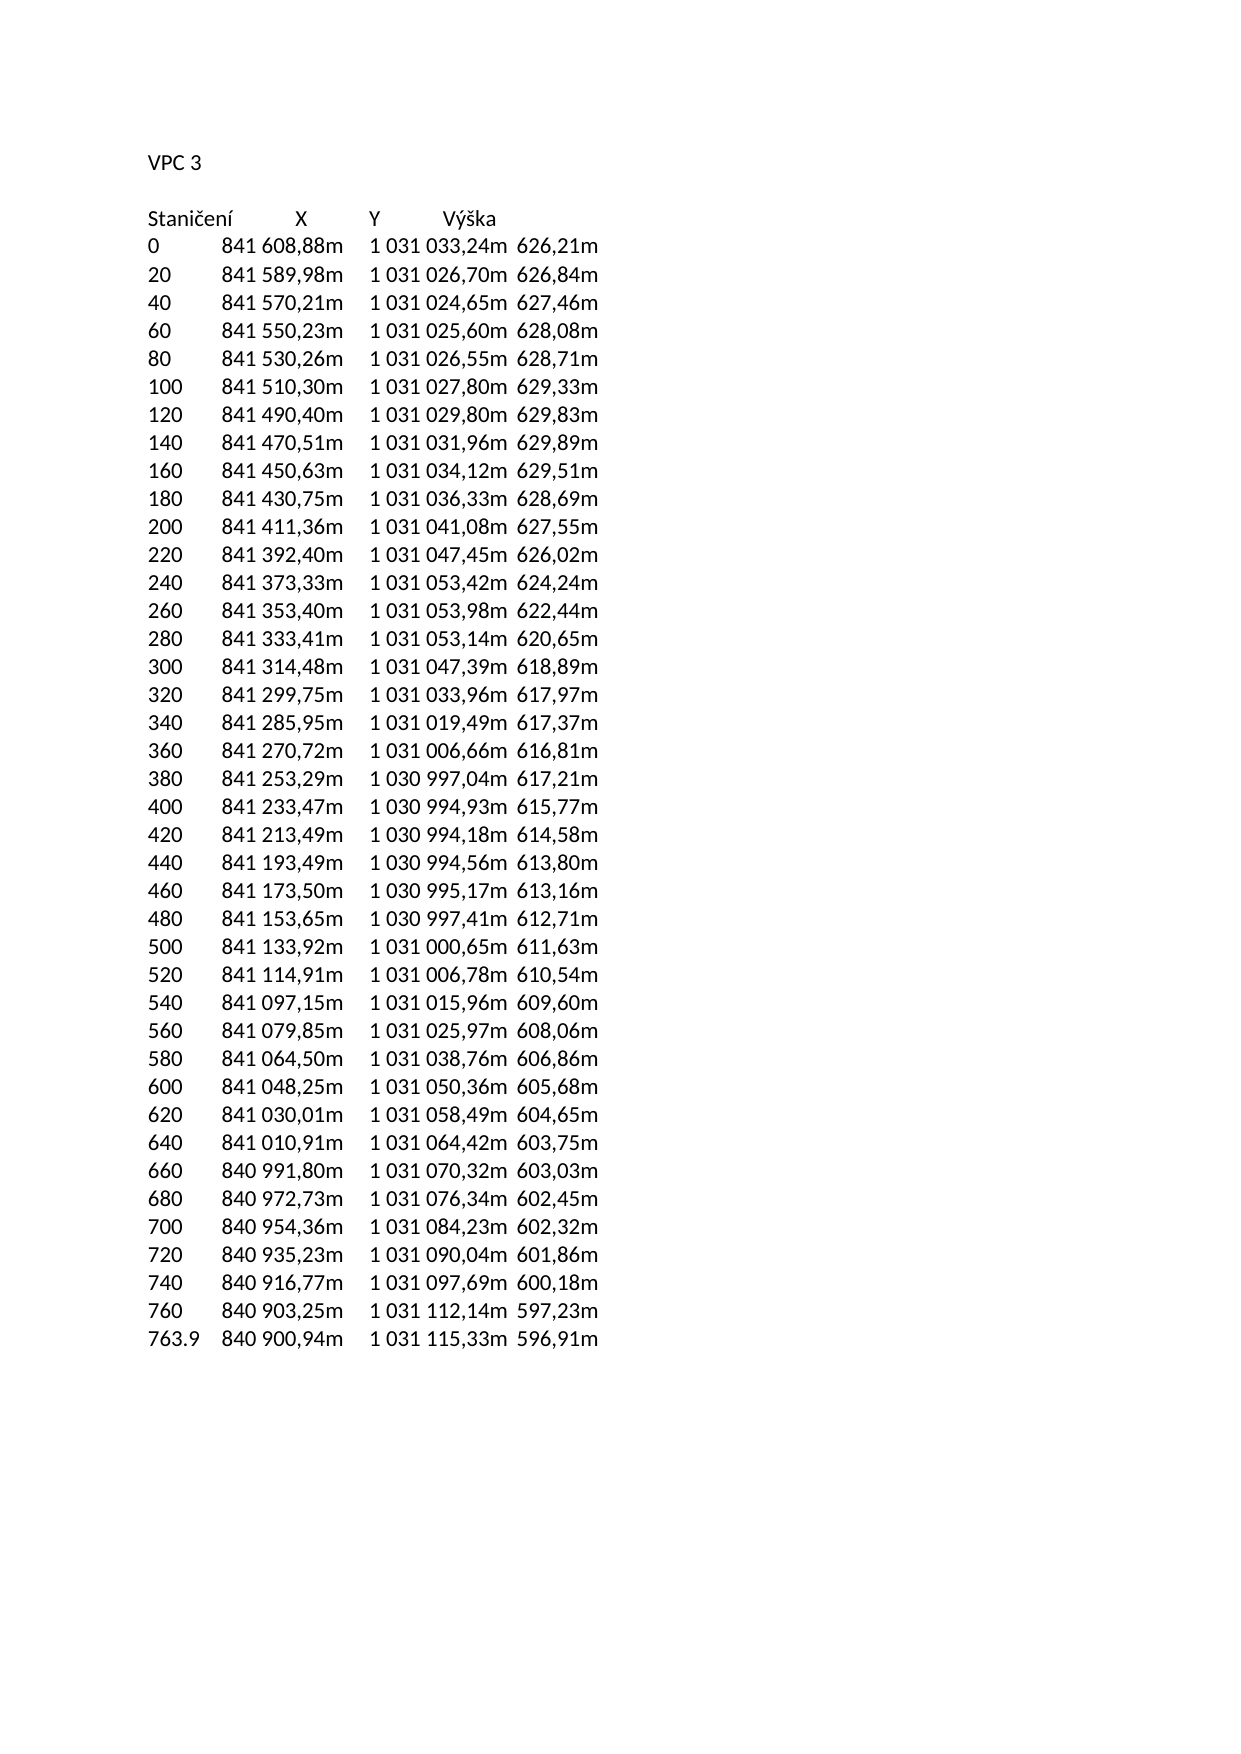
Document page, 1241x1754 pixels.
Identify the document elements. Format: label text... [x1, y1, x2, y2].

text 460 841 173,50m 1 030 995,17m 613,16m [148, 876, 605, 904]
text 80 841 530,26m 1 031 026,55m 628,71m [148, 344, 605, 372]
text 760 840 903,25m 1 031 112,14m 597,23m [148, 1296, 605, 1324]
text 340 841 285,95m 1 031 019,49m 617,37m [148, 708, 605, 736]
text 380 841 253,29m 1 030 997,04m 617,21m [148, 764, 605, 792]
text 180 841 430,75m 1 031 036,33m 628,69m [148, 484, 605, 512]
text 640 841 010,91m 1 031 064,42m 603,75m [148, 1128, 605, 1156]
text 240 841 373,33m 1 031 053,42m 624,24m [148, 568, 605, 596]
text 100 841 510,30m 1 031 027,80m 629,33m [148, 372, 605, 400]
text 620 841 030,01m 1 031 058,49m 604,65m [148, 1100, 605, 1128]
text 60 841 550,23m 1 031 025,60m 628,08m [148, 316, 605, 344]
text 660 840 991,80m 1 031 070,32m 603,03m [148, 1156, 605, 1184]
text Staničení X Y Výška [148, 204, 605, 232]
text 280 841 333,41m 1 031 053,14m 620,65m [148, 624, 605, 652]
text 260 841 353,40m 1 031 053,98m 622,44m [148, 596, 605, 624]
text 360 841 270,72m 1 031 006,66m 616,81m [148, 736, 605, 764]
text 140 841 470,51m 1 031 031,96m 629,89m [148, 428, 605, 456]
text 320 841 299,75m 1 031 033,96m 617,97m [148, 680, 605, 708]
text 440 841 193,49m 1 030 994,56m 613,80m [148, 848, 605, 876]
text 560 841 079,85m 1 031 025,97m 608,06m [148, 1016, 605, 1044]
text 420 841 213,49m 1 030 994,18m 614,58m [148, 820, 605, 848]
text 20 841 589,98m 1 031 026,70m 626,84m [148, 260, 605, 288]
text 763.9 840 900,94m 1 031 115,33m 596,91m [148, 1324, 605, 1352]
text 500 841 133,92m 1 031 000,65m 611,63m [148, 932, 605, 960]
text 220 841 392,40m 1 031 047,45m 626,02m [148, 540, 605, 568]
text 740 840 916,77m 1 031 097,69m 600,18m [148, 1268, 605, 1296]
text 680 840 972,73m 1 031 076,34m 602,45m [148, 1184, 605, 1212]
text 700 840 954,36m 1 031 084,23m 602,32m [148, 1212, 605, 1240]
text 600 841 048,25m 1 031 050,36m 605,68m [148, 1072, 605, 1100]
text 40 841 570,21m 1 031 024,65m 627,46m [148, 288, 605, 316]
text 540 841 097,15m 1 031 015,96m 609,60m [148, 988, 605, 1016]
text 580 841 064,50m 1 031 038,76m 606,86m [148, 1044, 605, 1072]
text 160 841 450,63m 1 031 034,12m 629,51m [148, 456, 605, 484]
text VPC 3 [148, 148, 605, 176]
text 200 841 411,36m 1 031 041,08m 627,55m [148, 512, 605, 540]
text 0 841 608,88m 1 031 033,24m 626,21m [148, 232, 605, 260]
text 300 841 314,48m 1 031 047,39m 618,89m [148, 652, 605, 680]
text 480 841 153,65m 1 030 997,41m 612,71m [148, 904, 605, 932]
text 720 840 935,23m 1 031 090,04m 601,86m [148, 1240, 605, 1268]
text 520 841 114,91m 1 031 006,78m 610,54m [148, 960, 605, 988]
text 120 841 490,40m 1 031 029,80m 629,83m [148, 400, 605, 428]
text 400 841 233,47m 1 030 994,93m 615,77m [148, 792, 605, 820]
